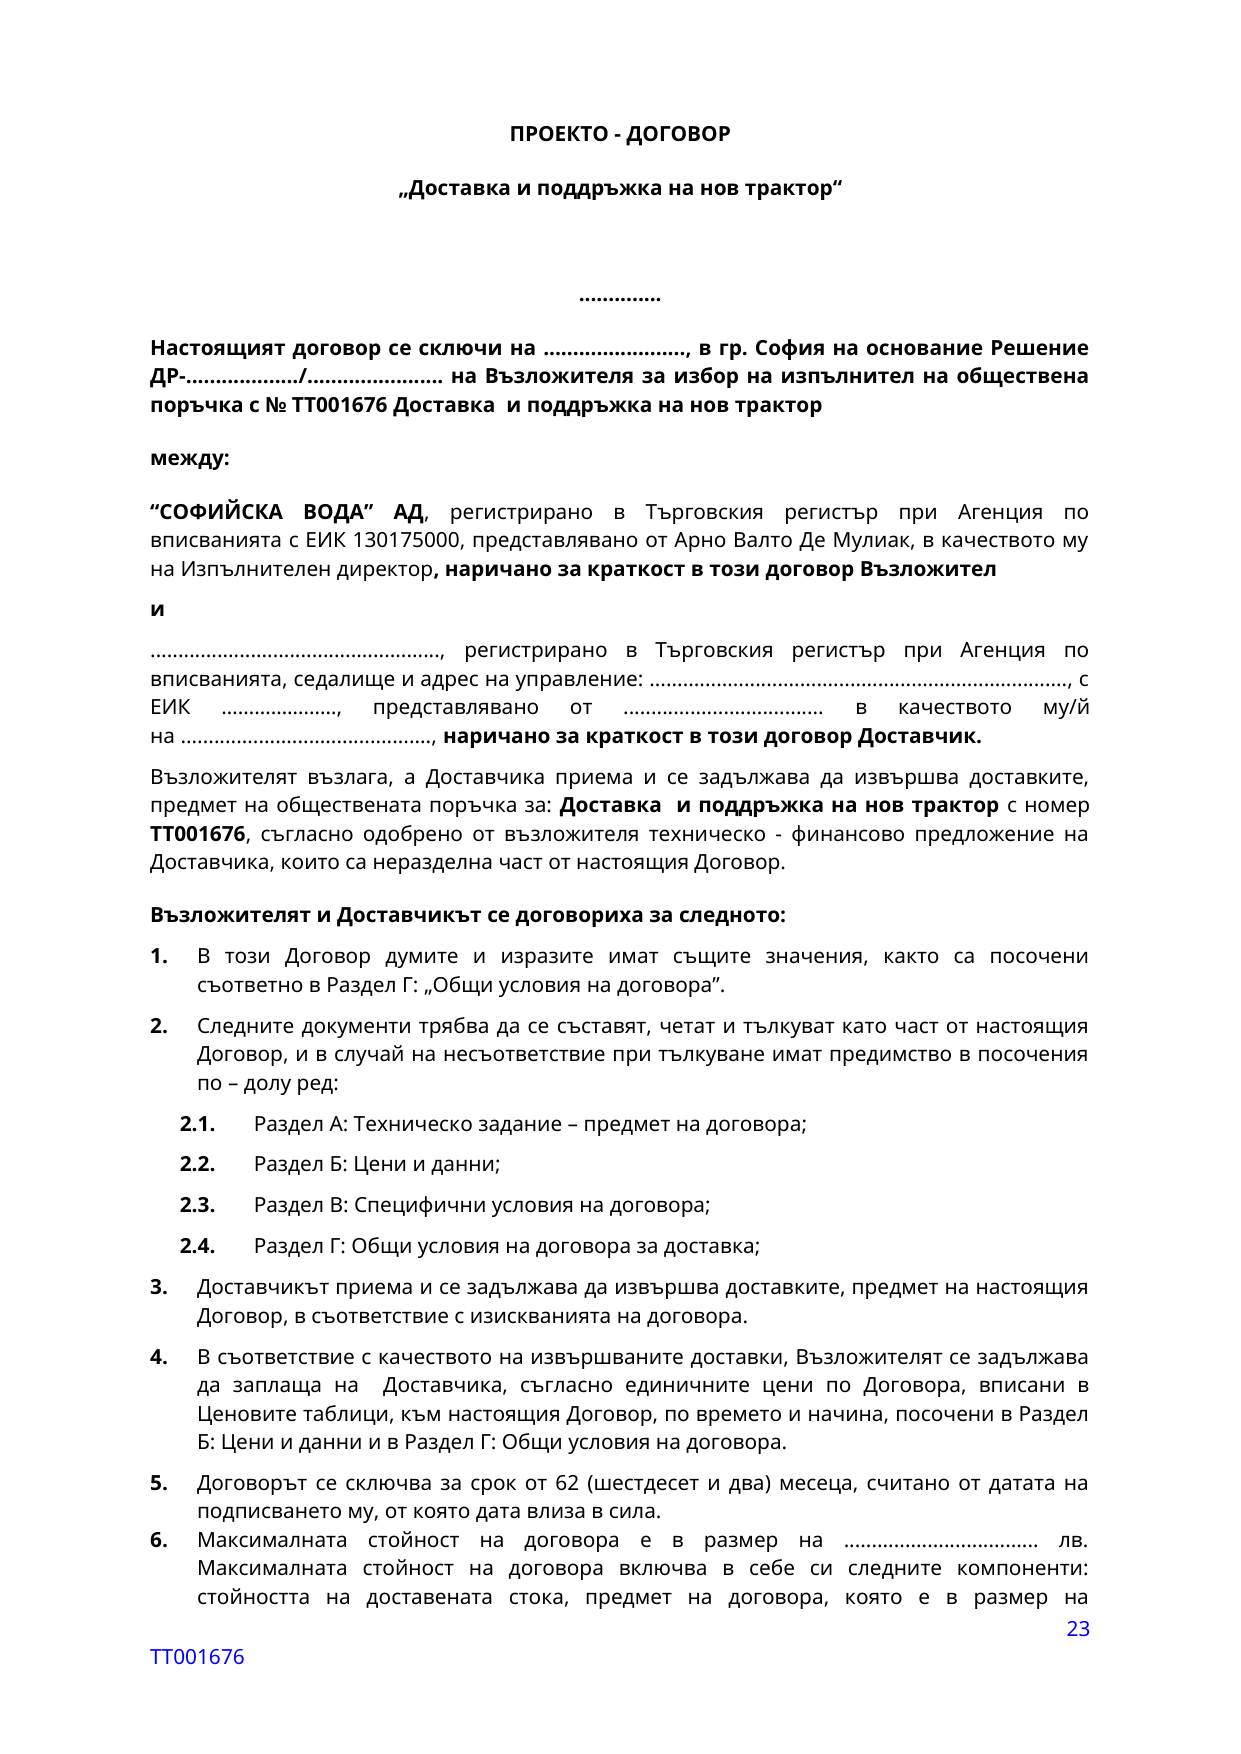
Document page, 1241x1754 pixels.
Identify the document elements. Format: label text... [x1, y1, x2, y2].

text и [150, 594, 1090, 623]
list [150, 1525, 1090, 1610]
list В съответствие с качеството на извършваните доставки, Възложителят се задължава да заплаща на Доставчика, съгласно единичните цени по Договора, вписани в Ценовите таблици, към настоящия Договор, по времето и начина, посочени в Раздел Б: Цени и данни и в Раздел Г: Общи условия на договора. [150, 1342, 1090, 1456]
list Раздел В: Специфични условия на договора; [179, 1191, 1090, 1219]
text Възложителят възлага, а Доставчика приема и се задължава да извършва доставките, предмет на обществената поръчка за: Доставка и поддръжка на нов трактор с номер ТТ001676, съгласно одобрено от възложителя техническо - финансово предложение на Доставчика, които са неразделна част от настоящия Договор. [150, 762, 1090, 876]
list Договорът се сключва за срок от 62 (шестдесет и два) месеца, считано от датата на подписването му, от която дата влиза в сила. [150, 1468, 1090, 1525]
list В този Договор думите и изразите имат същите значения, както са посочени съответно в Раздел Г: „Общи условия на договора”. [150, 941, 1090, 998]
text ...................................................., регистрирано в Търговския регистър при Агенция по вписванията, седалище и адрес на управление: ..........................................................................., с ЕИК …………………, представлявано от .................................... в качеството му/й на ............................................., наричано за краткост в този договор Доставчик. [150, 636, 1090, 749]
list Доставчикът приема и се задължава да извършва доставките, предмет на настоящия Договор, в съответствие с изискванията на договора. [150, 1272, 1090, 1329]
list Следните документи трябва да се съставят, четат и тълкуват като част от настоящия Договор, и в случай на несъответствие при тълкуване имат предимство в посочения по – долу ред: [150, 1011, 1090, 1096]
text “СОФИЙСКА ВОДА” АД, регистрирано в Търговския регистър при Агенция по вписванията с ЕИК 130175000, представлявано от Арно Валто Де Мулиак, в качеството му на Изпълнителен директор, наричано за краткост в този договор Възложител [150, 497, 1090, 582]
text „Доставка и поддръжка на нов трактор“ [150, 173, 1090, 201]
text Настоящият договор се сключи на ........................, в гр. София на основание Решение ДР-.................../....................... на Възложителя за избор на изпълнител на обществена поръчка с № ТТ001676 Доставка и поддръжка на нов трактор [150, 333, 1090, 418]
list Раздел Б: Цени и данни; [179, 1149, 1090, 1178]
text Възложителят и Доставчикът се договориха за следното: [150, 901, 1090, 929]
text .............. [150, 279, 1090, 308]
text ПРОЕКТО - ДОГОВОР [150, 119, 1090, 148]
list Раздел А: Техническо задание – предмет на договора; [179, 1109, 1090, 1137]
text между: [150, 443, 1090, 472]
list Раздел Г: Общи условия на договора за доставка; [179, 1231, 1090, 1260]
